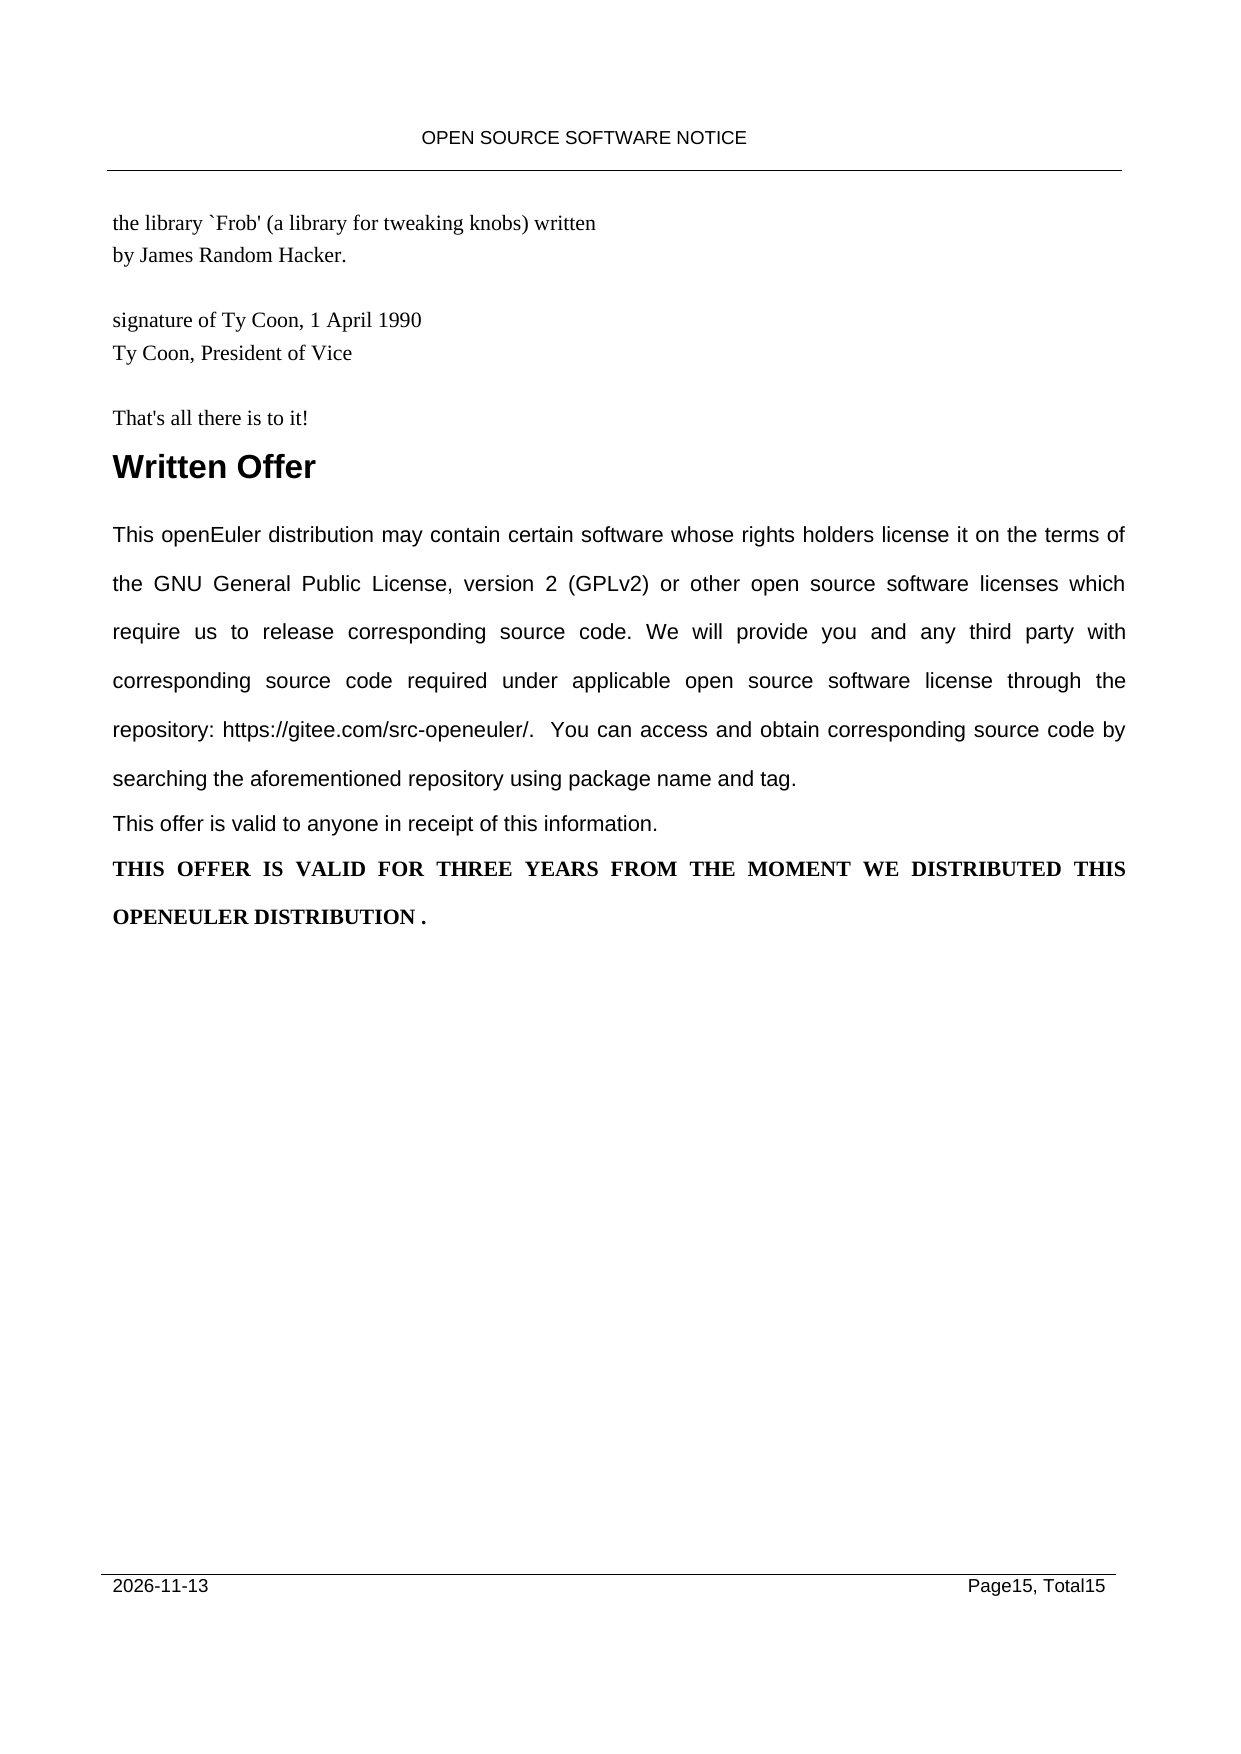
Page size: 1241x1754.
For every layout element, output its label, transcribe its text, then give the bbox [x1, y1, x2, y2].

text Written Offer [112, 434, 1128, 499]
text THIS OFFER IS VALID FOR THREE YEARS FROM THE MOMENT WE DISTRIBUTED THIS OPENEULER DISTRIBUTION . [112, 852, 1128, 933]
text This offer is valid to anyone in receipt of this information. [112, 807, 1128, 839]
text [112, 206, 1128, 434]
text This openEuler distribution may contain certain software whose rights holders license it on the terms of the GNU General Public License, version 2 (GPLv2) or other open source software licenses which require us to release corresponding source code. We will provide you and any third party with corresponding source code required under applicable open source software license through the repository: https://gitee.com/src-openeuler/. You can access and obtain corresponding source code by searching the aforementioned repository using package name and tag. [112, 518, 1128, 794]
